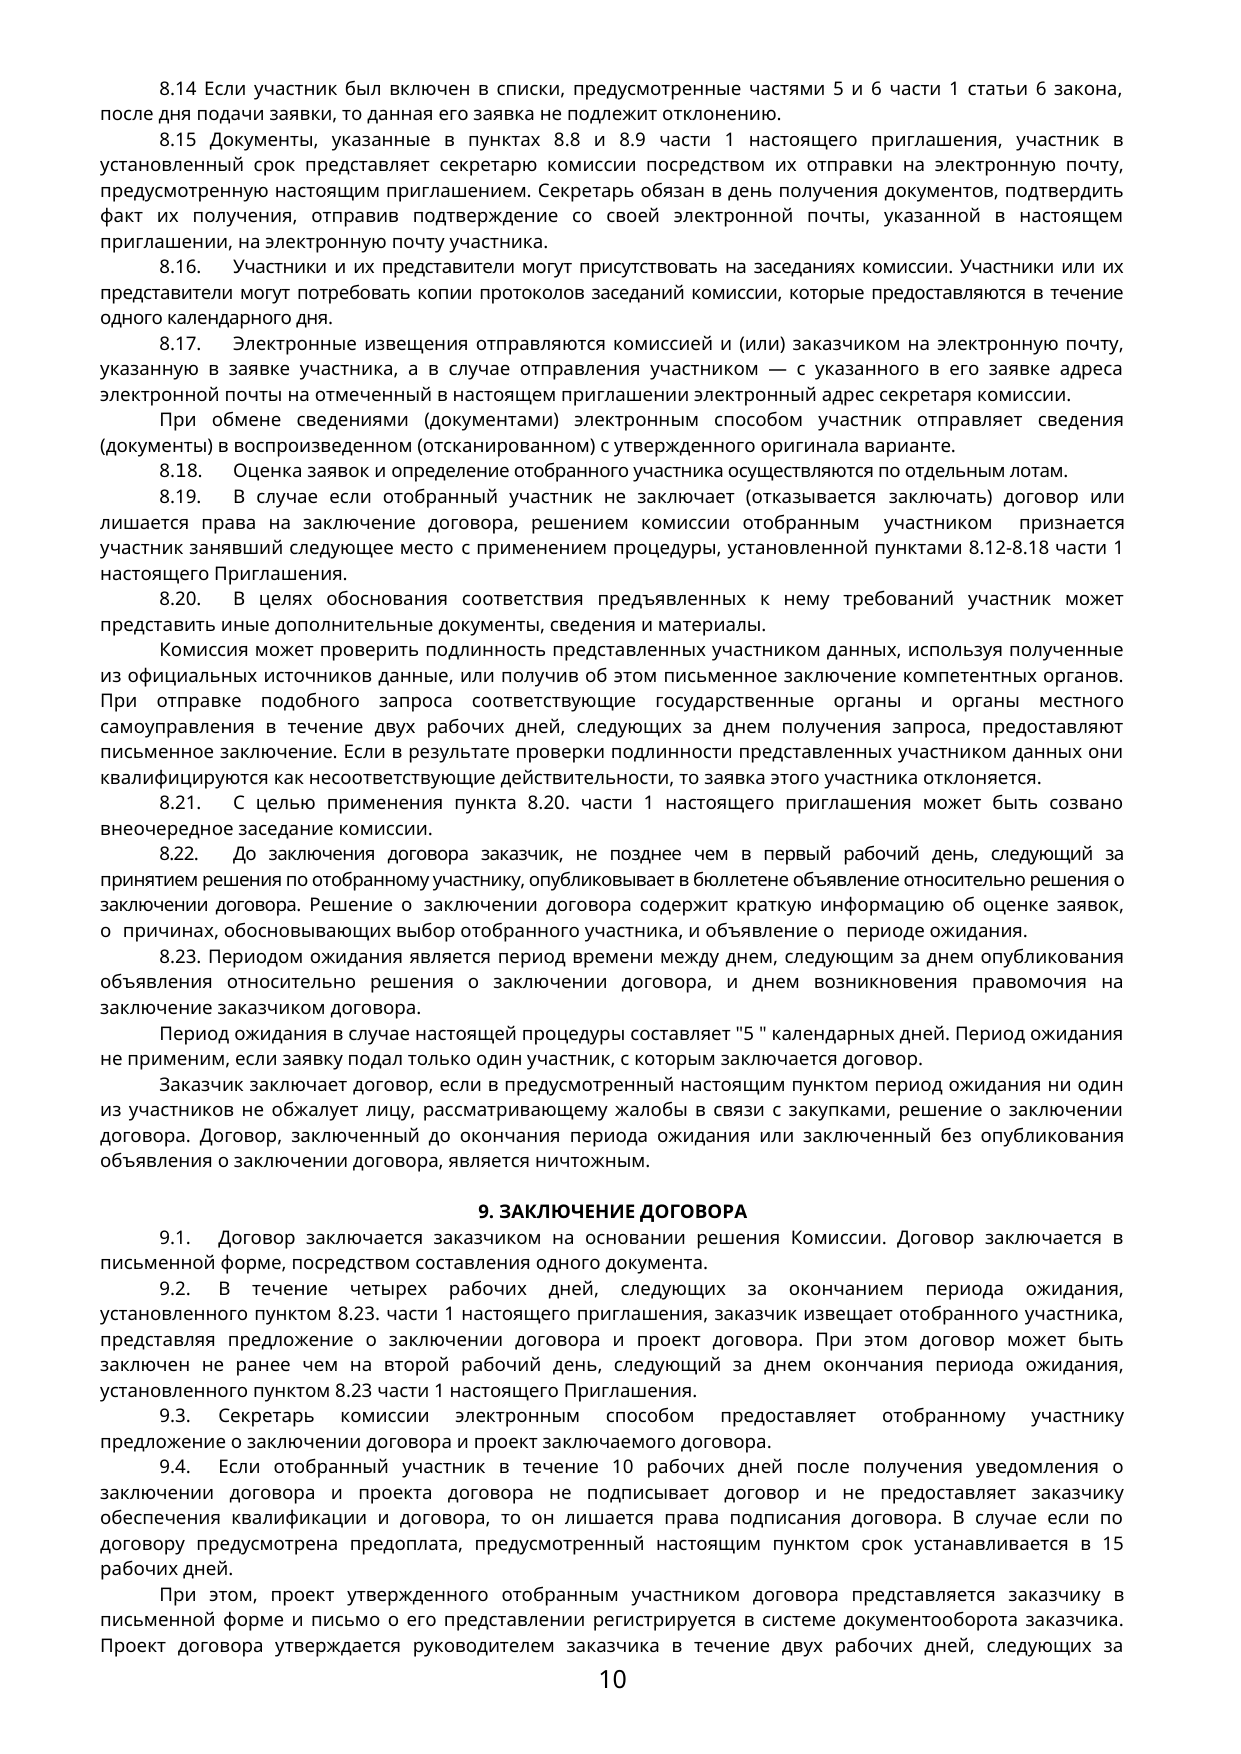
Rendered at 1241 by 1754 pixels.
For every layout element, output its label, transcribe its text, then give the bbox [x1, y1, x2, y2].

text 9.1. Договор заключается заказчиком на основании решения Комиссии. Договор заключается в письменной форме, посредством составления одного документа. [100, 1224, 1125, 1275]
text 9.4. Если отобранный участник в течение 10 рабочих дней после получения уведомления о заключении договора и проекта договора не подписывает договор и не предоставляет заказчику обеспечения квалификации и договора, то он лишается права подписания договора. В случае если по договору предусмотрена предоплата, предусмотренный настоящим пунктом срок устанавливается в 15 рабочих дней. [100, 1454, 1125, 1581]
text 8.20. В целях обоснования соответствия предъявленных к нему требований участник может представить иные дополнительные документы, сведения и материалы. [100, 586, 1125, 637]
text 8.18. Оценка заявок и определение отобранного участника осуществляются по отдельным лотам. [100, 458, 1125, 483]
text 9.2. В течение четырех рабочих дней, следующих за окончанием периода ожидания, установленного пунктом 8.23. части 1 настоящего приглашения, заказчик извещает отобранного участника, представляя предложение о заключении договора и проект договора. При этом договор может быть заключен не ранее чем на второй рабочий день, следующий за днем окончания периода ожидания, установленного пунктом 8.23 части 1 настоящего Приглашения. [100, 1275, 1125, 1403]
text 8.14 Если участник был включен в списки, предусмотренные частями 5 и 6 части 1 статьи 6 закона, после дня подачи заявки, то данная его заявка не подлежит отклонению. [100, 75, 1125, 126]
text 8.16. Участники и их представители могут присутствовать на заседаниях комиссии. Участники или их представители могут потребовать копии протоколов заседаний комиссии, которые предоставляются в течение одного календарного дня. [100, 253, 1125, 330]
text Заказчик заключает договор, если в предусмотренный настоящим пунктом период ожидания ни один из участников не обжалует лицу, рассматривающему жалобы в связи с закупками, решение о заключении договора. Договор, заключенный до окончания периода ожидания или заключенный без опубликования объявления о заключении договора, является ничтожным. [100, 1071, 1125, 1173]
text 8.23. Периодом ожидания является период времени между днем, следующим за днем опубликования объявления относительно решения о заключении договора, и днем возникновения правомочия на заключение заказчиком договора. [100, 943, 1125, 1020]
text Период ожидания в случае настоящей процедуры составляет "5 " календарных дней. Период ожидания не применим, если заявку подал только один участник, с которым заключается договор. [100, 1020, 1125, 1071]
text 8.21. С целью применения пункта 8.20. части 1 настоящего приглашения может быть созвано внеочередное заседание комиссии. [100, 790, 1125, 841]
text 8.19. В случае если отобранный участник не заключает (отказывается заключать) договор или лишается права на заключение договора, решением комиссии отобранным участником признается участник занявший следующее место с применением процедуры, установленной пунктами 8.12-8.18 части 1 настоящего Приглашения. [100, 483, 1125, 586]
text Комиссия может проверить подлинность представленных участником данных, используя полученные из официальных источников данные, или получив об этом письменное заключение компетентных органов. При отправке подобного запроса соответствующие государственные органы и органы местного самоуправления в течение двух рабочих дней, следующих за днем получения запроса, предоставляют письменное заключение. Если в результате проверки подлинности представленных участником данных они квалифицируются как несоответствующие действительности, то заявка этого участника отклоняется. [100, 637, 1125, 790]
text 8.22. До заключения договора заказчик, не позднее чем в первый рабочий день, следующий за принятием решения по отобранному участнику, опубликовывает в бюллетене объявление относительно решения о заключении договора. Решение о заключении договора содержит краткую информацию об оценке заявок, о причинах, обосновывающих выбор отобранного участника, и объявление о периоде ожидания. [100, 841, 1125, 943]
text 8.17. Электронные извещения отправляются комиссией и (или) заказчиком на электронную почту, указанную в заявке участника, а в случае отправления участником — с указанного в его заявке адреса электронной почты на отмеченный в настоящем приглашении электронный адрес секретаря комиссии. [100, 330, 1125, 407]
text 8.15 Документы, указанные в пунктах 8.8 и 8.9 части 1 настоящего приглашения, участник в установленный срок представляет секретарю комиссии посредством их отправки на электронную почту, предусмотренную настоящим приглашением. Секретарь обязан в день получения документов, подтвердить факт их получения, отправив подтверждение со своей электронной почты, указанной в настоящем приглашении, на электронную почту участника. [100, 126, 1125, 253]
text 9. ЗАКЛЮЧЕНИЕ ДОГОВОРА [100, 1198, 1125, 1224]
text 9.3. Секретарь комиссии электронным способом предоставляет отобранному участнику предложение о заключении договора и проект заключаемого договора. [100, 1403, 1125, 1454]
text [100, 1581, 1125, 1658]
text При обмене сведениями (документами) электронным способом участник отправляет сведения (документы) в воспроизведенном (отсканированном) с утвержденного оригинала варианте. [100, 407, 1125, 458]
